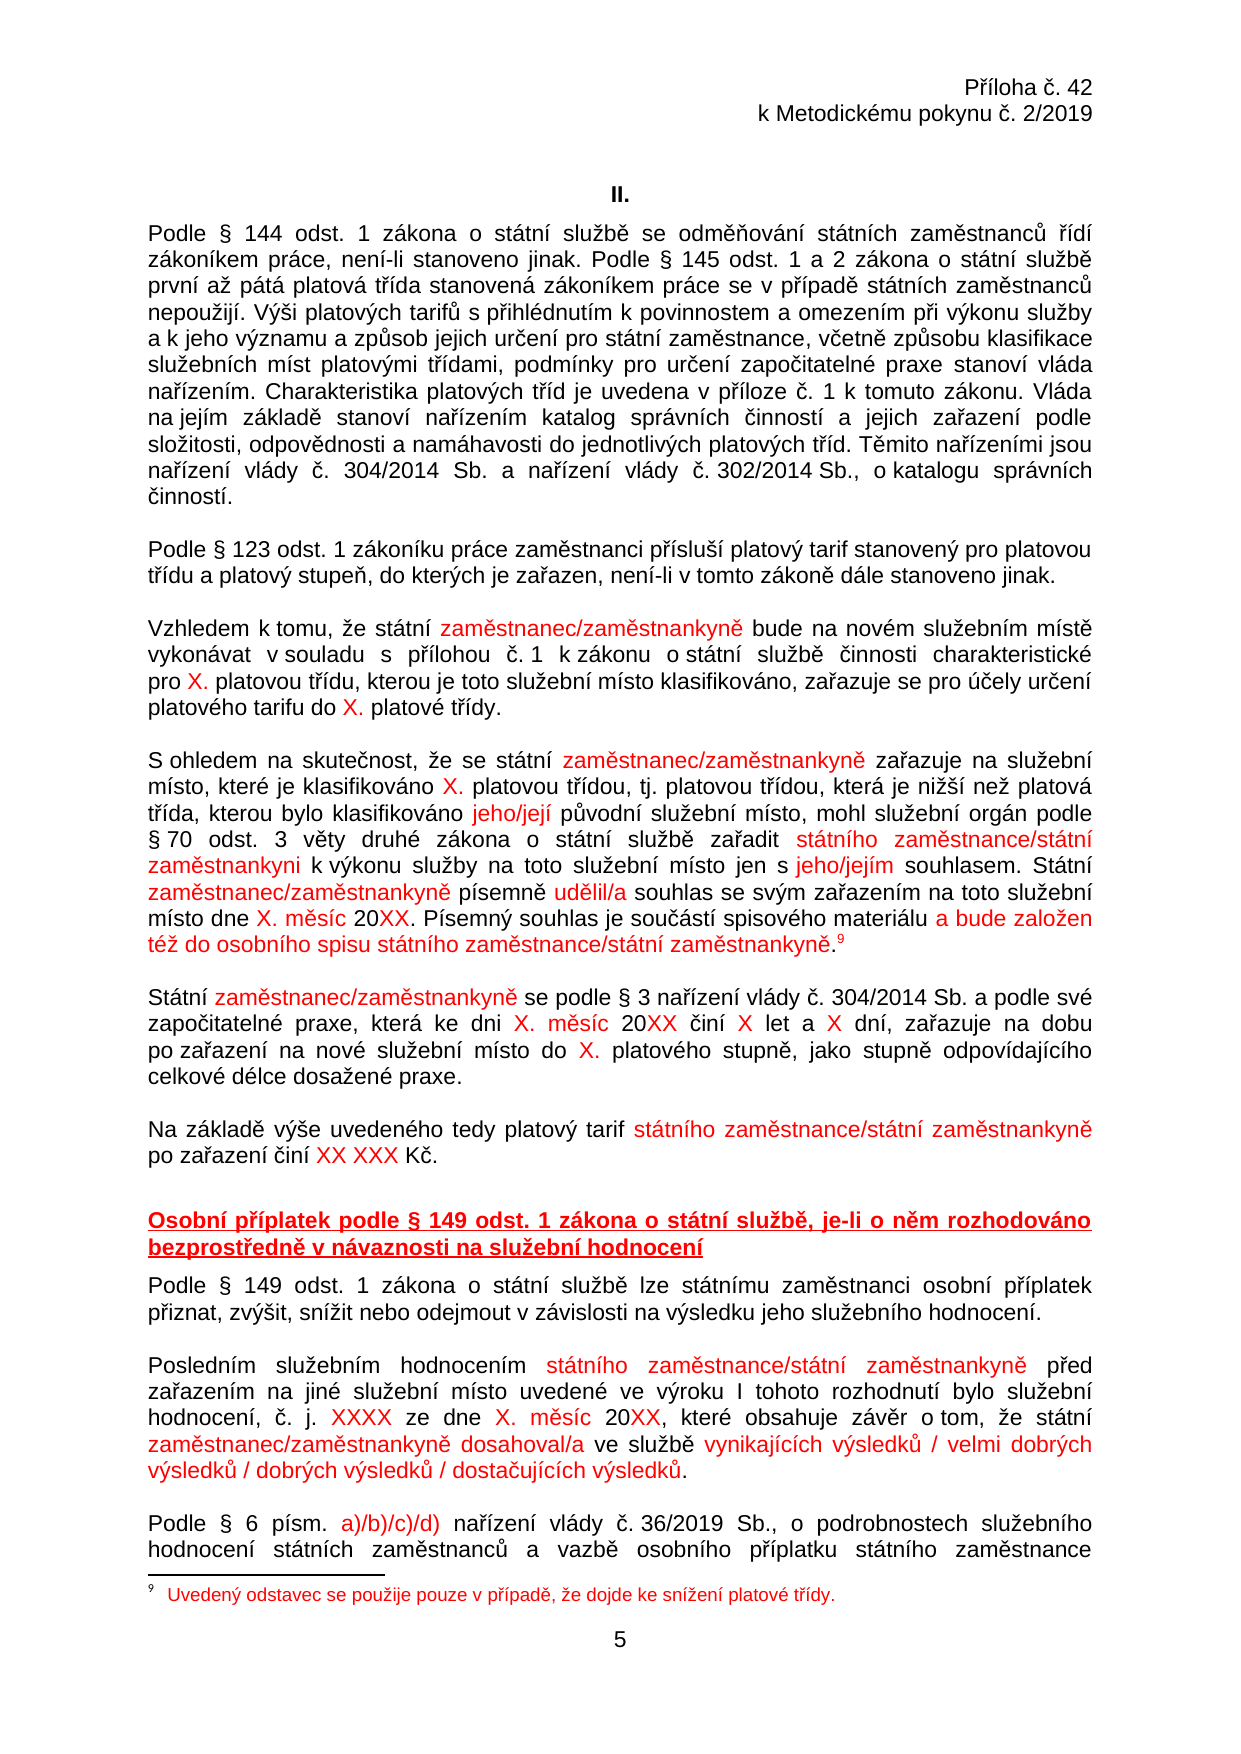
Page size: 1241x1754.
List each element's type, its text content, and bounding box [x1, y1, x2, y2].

text Posledním služebním hodnocením státního zaměstnance/státní zaměstnankyně před zařazením na jiné služební místo uvedené ve výroku I tohoto rozhodnutí bylo služební hodnocení, č. j. XXXX ze dne X. měsíc 20XX, které obsahuje závěr o tom, že státní zaměstnanec/zaměstnankyně dosahoval/a ve službě vynikajících výsledků / velmi dobrých výsledků / dobrých výsledků / dostačujících výsledků. [148, 1352, 1093, 1483]
text Osobní příplatek podle § 149 odst. 1 zákona o státní službě, je-li o něm rozhodováno bezprostředně v návaznosti na služební hodnocení [148, 1207, 1093, 1260]
text Podle § 144 odst. 1 zákona o státní službě se odměňování státních zaměstnanců řídí zákoníkem práce, není-li stanoveno jinak. Podle § 145 odst. 1 a 2 zákona o státní službě první až pátá platová třída stanovená zákoníkem práce se v případě státních zaměstnanců nepoužijí. Výši platových tarifů s přihlédnutím k povinnostem a omezením při výkonu služby a k jeho významu a způsob jejich určení pro státní zaměstnance, včetně způsobu klasifikace služebních míst platovými třídami, podmínky pro určení započitatelné praxe stanoví vláda nařízením. Charakteristika platových tříd je uvedena v příloze č. 1 k tomuto zákonu. Vláda na jejím základě stanoví nařízením katalog správních činností a jejich zařazení podle složitosti, odpovědnosti a namáhavosti do jednotlivých platových tříd. Těmito nařízeními jsou nařízení vlády č. 304/2014 Sb. a nařízení vlády č. 302/2014 Sb., o katalogu správních činností. [148, 220, 1093, 509]
text Na základě výše uvedeného tedy platový tarif státního zaměstnance/státní zaměstnankyně po zařazení činí XX XXX Kč. [148, 1116, 1093, 1168]
text Podle § 149 odst. 1 zákona o státní službě lze státnímu zaměstnanci osobní příplatek přiznat, zvýšit, snížit nebo odejmout v závislosti na výsledku jeho služebního hodnocení. [148, 1272, 1093, 1325]
text Vzhledem k tomu, že státní zaměstnanec/zaměstnankyně bude na novém služebním místě vykonávat v souladu s přílohou č. 1 k zákonu o státní službě činnosti charakteristické pro X. platovou třídu, kterou je toto služební místo klasifikováno, zařazuje se pro účely určení platového tarifu do X. platové třídy. [148, 615, 1093, 720]
text Státní zaměstnanec/zaměstnankyně se podle § 3 nařízení vlády č. 304/2014 Sb. a podle své započitatelné praxe, která ke dni X. měsíc 20XX činí X let a X dní, zařazuje na dobu po zařazení na nové služební místo do X. platového stupně, jako stupně odpovídajícího celkové délce dosažené praxe. [148, 984, 1093, 1089]
text S ohledem na skutečnost, že se státní zaměstnanec/zaměstnankyně zařazuje na služební místo, které je klasifikováno X. platovou třídou, tj. platovou třídou, která je nižší než platová třída, kterou bylo klasifikováno jeho/její původní služební místo, mohl služební orgán podle § 70 odst. 3 věty druhé zákona o státní službě zařadit státního zaměstnance/státní zaměstnankyni k výkonu služby na toto služební místo jen s jeho/jejím souhlasem. Státní zaměstnanec/zaměstnankyně písemně udělil/a souhlas se svým zařazením na toto služební místo dne X. měsíc 20XX. Písemný souhlas je součástí spisového materiálu a bude založen též do osobního spisu státního zaměstnance/státní zaměstnankyně. [148, 747, 1093, 958]
text Podle § 123 odst. 1 zákoníku práce zaměstnanci přísluší platový tarif stanovený pro platovou třídu a platový stupeň, do kterých je zařazen, není-li v tomto zákoně dále stanoveno jinak. [148, 536, 1093, 589]
text II. [148, 181, 1093, 207]
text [148, 1510, 1093, 1562]
